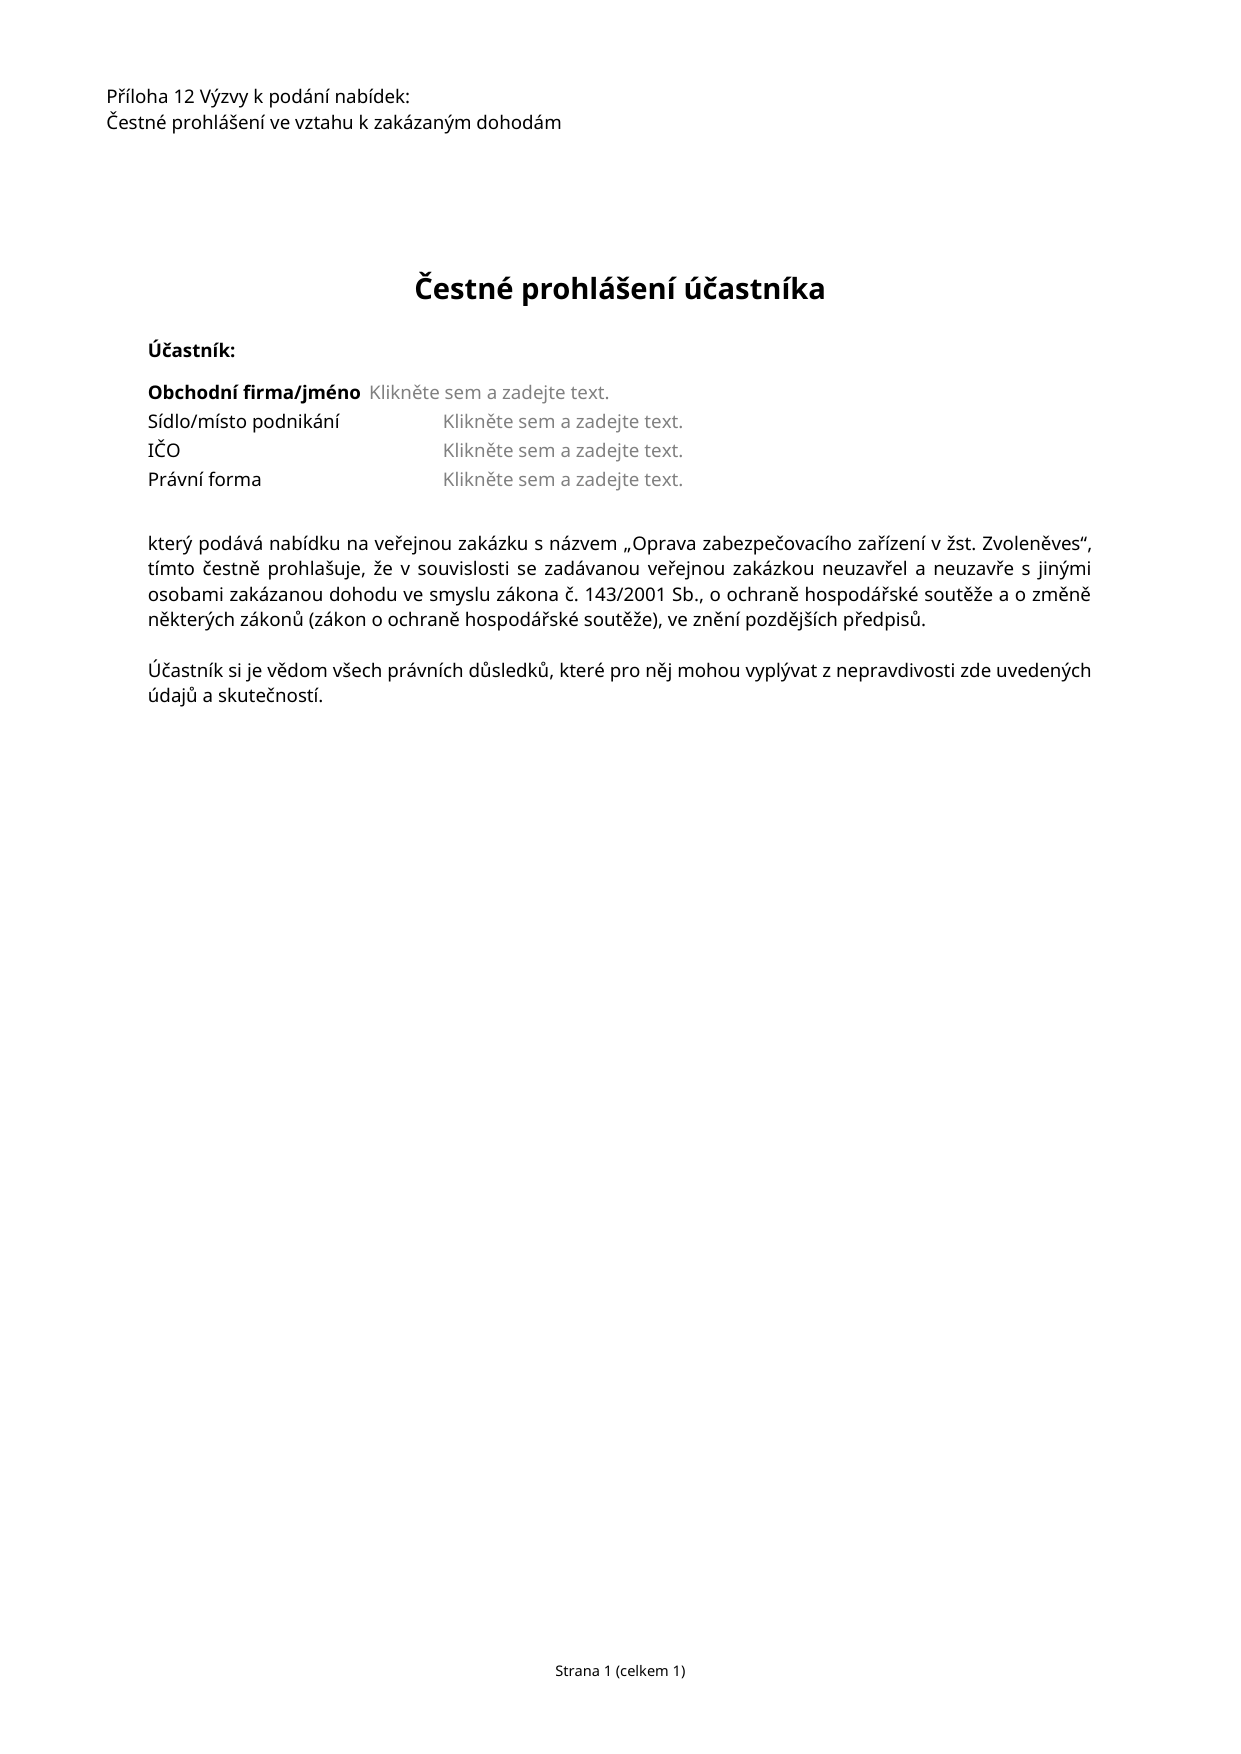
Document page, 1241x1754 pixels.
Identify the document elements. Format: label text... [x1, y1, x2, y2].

text Obchodní firma/jméno [148, 376, 1093, 405]
text Právní forma [148, 463, 1093, 492]
text Účastník: [148, 333, 1093, 364]
text IČO [148, 434, 1093, 463]
title Čestné prohlášení účastníka [148, 268, 1093, 308]
text Účastník si je vědom všech právních důsledků, které pro něj mohou vyplývat z nepravdivosti zde uvedených údajů a skutečností. [148, 657, 1093, 708]
text Sídlo/místo podnikání [148, 405, 1093, 434]
text který podává nabídku na veřejnou zakázku s názvem „Oprava zabezpečovacího zařízení v žst. Zvoleněves“, tímto čestně prohlašuje, že v souvislosti se zadávanou veřejnou zakázkou neuzavřel a neuzavře s jinými osobami zakázanou dohodu ve smyslu zákona č. 143/2001 Sb., o ochraně hospodářské soutěže a o změně některých zákonů (zákon o ochraně hospodářské soutěže), ve znění pozdějších předpisů. [148, 530, 1093, 632]
